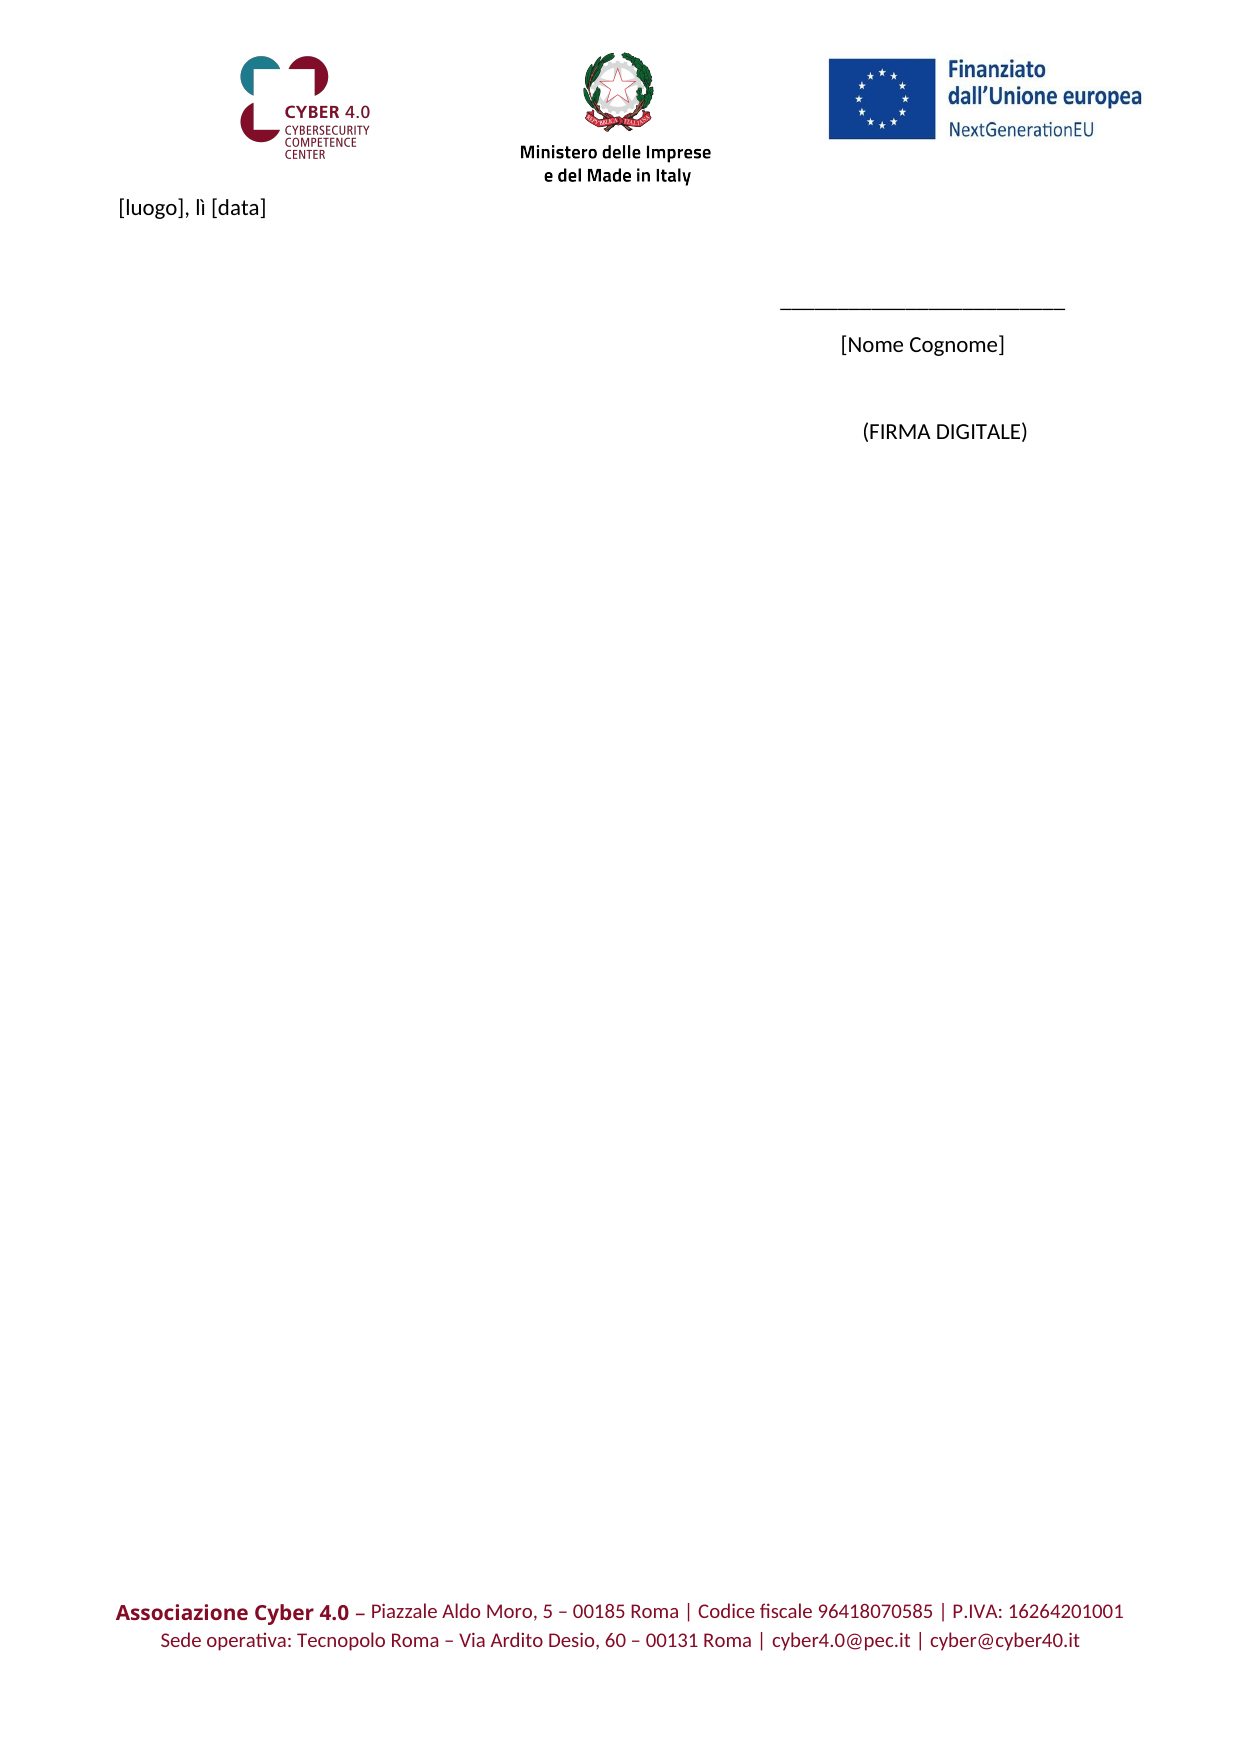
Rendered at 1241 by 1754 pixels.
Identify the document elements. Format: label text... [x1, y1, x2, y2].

text [luogo], lì [data] [118, 148, 1122, 221]
text (FIRMA DIGITALE) [118, 417, 1122, 445]
picture [219, 22, 390, 193]
picture [519, 39, 716, 148]
text _________________________ [723, 279, 1122, 313]
picture [824, 53, 1147, 144]
text [Nome Cognome] [723, 325, 1122, 358]
